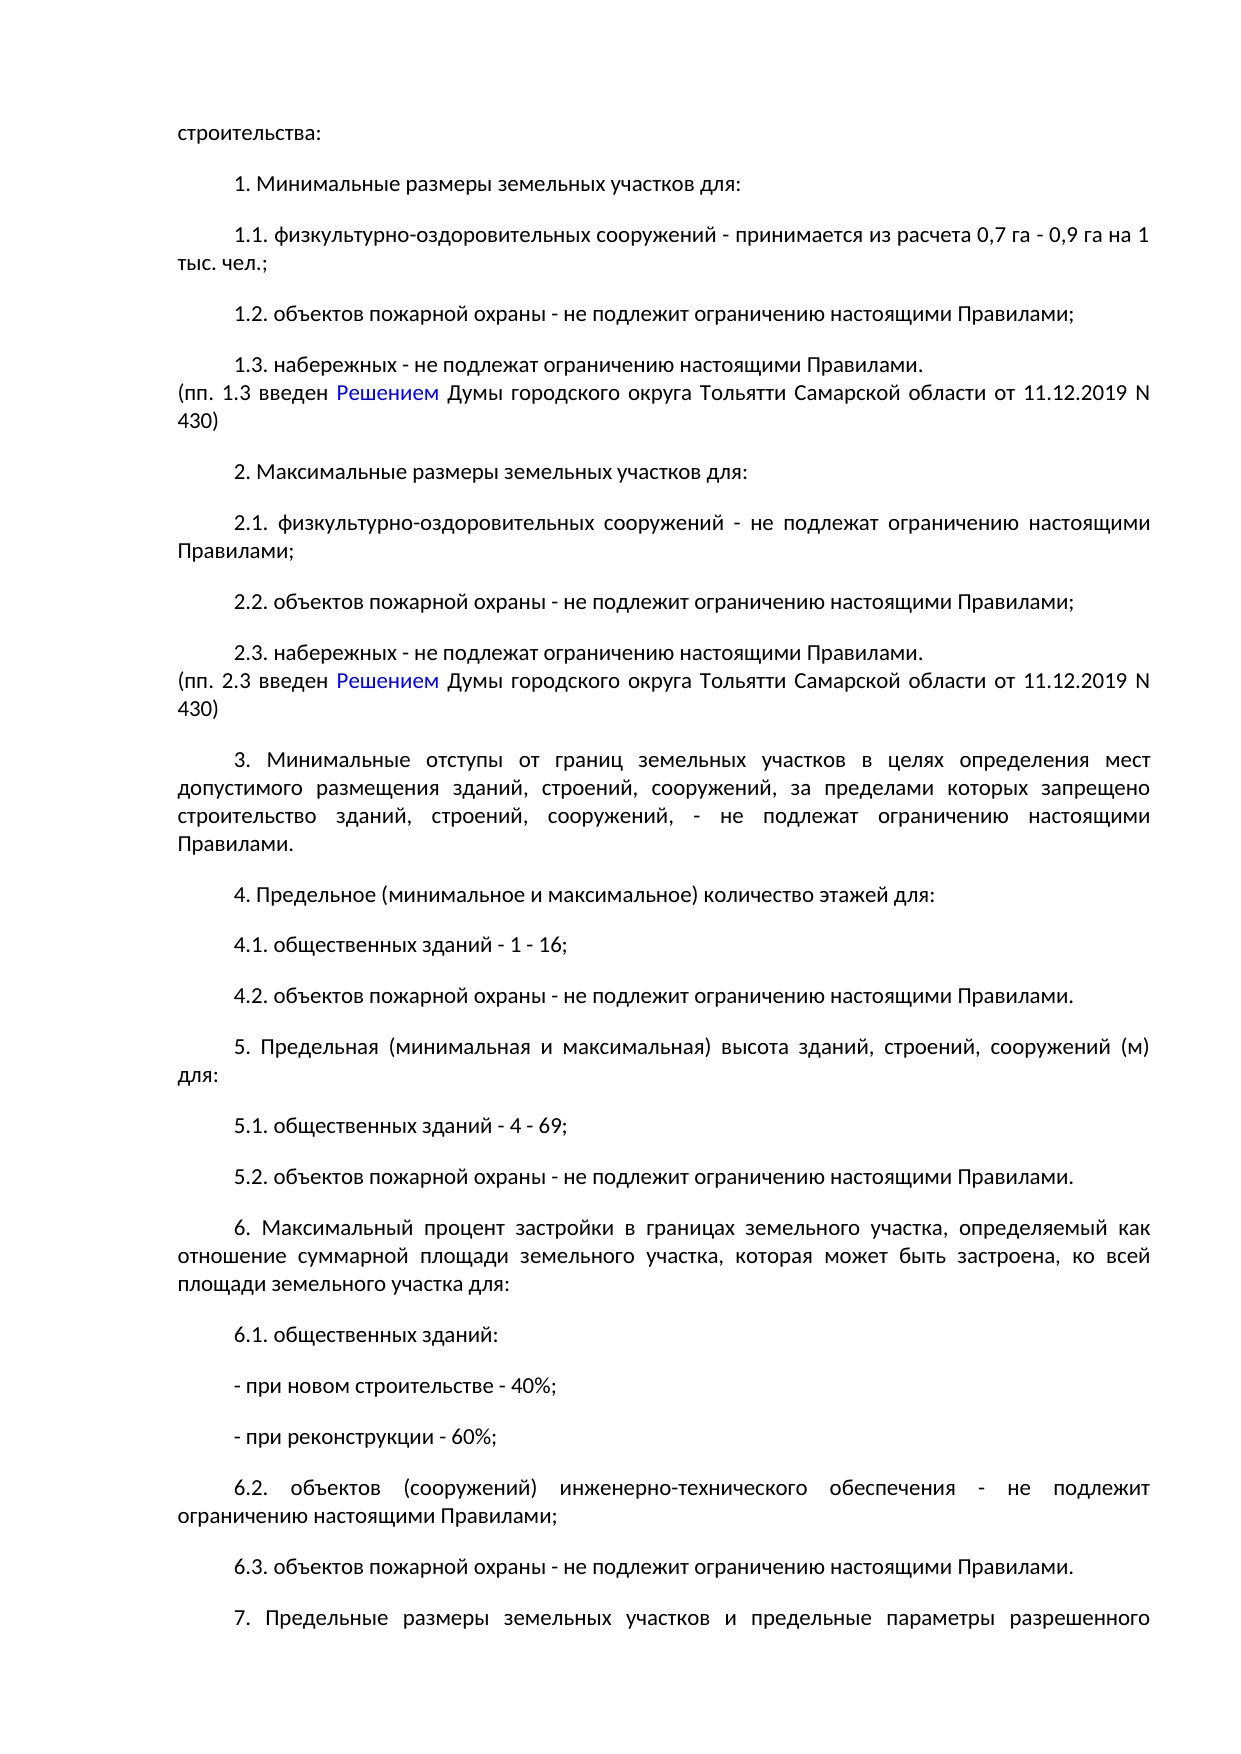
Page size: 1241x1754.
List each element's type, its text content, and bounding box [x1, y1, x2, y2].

text 5. Предельная (минимальная и максимальная) высота зданий, строений, сооружений (м) для: [177, 1032, 1152, 1088]
text 2.1. физкультурно-оздоровительных сооружений - не подлежат ограничению настоящими Правилами; [177, 508, 1152, 564]
text 2. Максимальные размеры земельных участков для: [177, 457, 1152, 485]
text (пп. 1.3 введен Решением Думы городского округа Тольятти Самарской области от 11.12.2019 N 430) [177, 378, 1152, 434]
text 6.1. общественных зданий: [177, 1320, 1152, 1348]
text 5.2. объектов пожарной охраны - не подлежит ограничению настоящими Правилами. [177, 1162, 1152, 1190]
text 4. Предельное (минимальное и максимальное) количество этажей для: [177, 880, 1152, 908]
text 6.3. объектов пожарной охраны - не подлежит ограничению настоящими Правилами. [177, 1552, 1152, 1580]
text 6. Максимальный процент застройки в границах земельного участка, определяемый как отношение суммарной площади земельного участка, которая может быть застроена, ко всей площади земельного участка для: [177, 1213, 1152, 1297]
text 5.1. общественных зданий - 4 - 69; [177, 1111, 1152, 1139]
text 4.1. общественных зданий - 1 - 16; [177, 931, 1152, 959]
text (пп. 2.3 введен Решением Думы городского округа Тольятти Самарской области от 11.12.2019 N 430) [177, 666, 1152, 722]
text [177, 118, 1152, 146]
text 1.1. физкультурно-оздоровительных сооружений - принимается из расчета 0,7 га - 0,9 га на 1 тыс. чел.; [177, 220, 1152, 276]
text 2.3. набережных - не подлежат ограничению настоящими Правилами. [177, 638, 1152, 666]
text 2.2. объектов пожарной охраны - не подлежит ограничению настоящими Правилами; [177, 587, 1152, 615]
text 1.2. объектов пожарной охраны - не подлежит ограничению настоящими Правилами; [177, 299, 1152, 327]
text 3. Минимальные отступы от границ земельных участков в целях определения мест допустимого размещения зданий, строений, сооружений, за пределами которых запрещено строительство зданий, строений, сооружений, - не подлежат ограничению настоящими Правилами. [177, 745, 1152, 857]
text 4.2. объектов пожарной охраны - не подлежит ограничению настоящими Правилами. [177, 982, 1152, 1009]
text - при новом строительстве - 40%; [177, 1371, 1152, 1399]
text - при реконструкции - 60%; [177, 1422, 1152, 1450]
text 6.2. объектов (сооружений) инженерно-технического обеспечения - не подлежит ограничению настоящими Правилами; [177, 1473, 1152, 1529]
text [177, 1603, 1152, 1631]
text 1.3. набережных - не подлежат ограничению настоящими Правилами. [177, 350, 1152, 378]
text 1. Минимальные размеры земельных участков для: [177, 169, 1152, 197]
